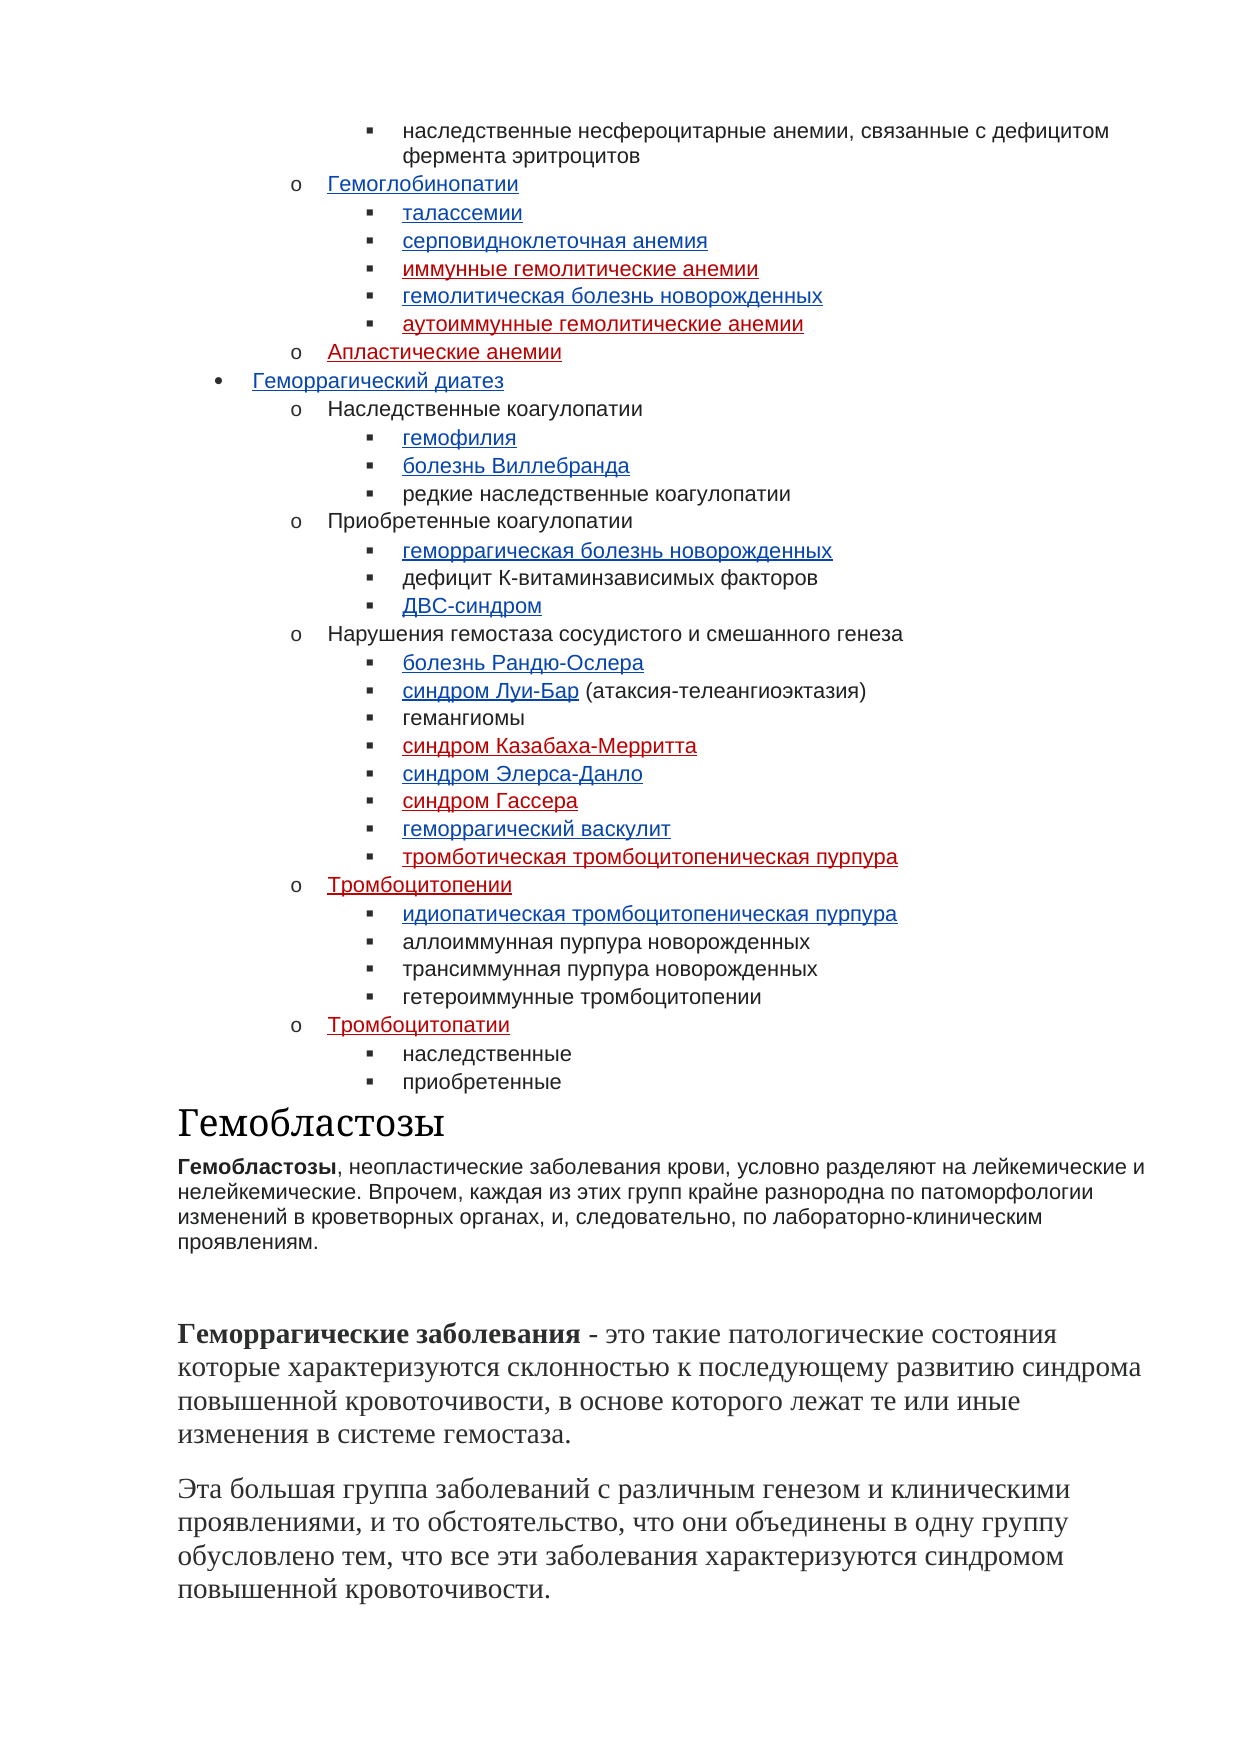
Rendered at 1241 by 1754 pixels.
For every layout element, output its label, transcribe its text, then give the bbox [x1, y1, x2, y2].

list Гемоглобинопатии [290, 171, 1152, 198]
text Эта большая группа заболеваний с различным генезом и клиническими проявлениями, и то обстоятельство, что они объединены в одну группу обусловлено тем, что все эти заболевания характеризуются синдромом повышенной кровоточивости. [551, 1471, 1152, 1605]
list серповидноклеточная анемия [365, 228, 1152, 253]
list идиопатическая тромбоцитопеническая пурпура [365, 901, 1152, 926]
list иммунные гемолитические анемии [365, 256, 1152, 281]
list геморрагическая болезнь новорожденных [365, 537, 1152, 563]
list гемангиомы [365, 705, 1152, 731]
list гетероиммунные тромбоцитопении [365, 984, 1152, 1009]
list гемолитическая болезнь новорожденных [365, 283, 1152, 309]
list аутоиммунные гемолитические анемии [365, 311, 1152, 336]
text Гемобластозы, неопластические заболевания крови, условно разделяют на лейкемические и нелейкемические. Впрочем, каждая из этих групп крайне разнородна по патоморфологии изменений в кроветворных органах, и, следовательно, по лабораторно-клиническим проявлениям. [177, 1154, 1152, 1254]
list геморрагический васкулит [365, 816, 1152, 841]
list ДВС-синдром [365, 593, 1152, 618]
list Апластические анемии [290, 339, 1152, 366]
list болезнь Виллебранда [365, 453, 1152, 478]
list аллоиммунная пурпура новорожденных [365, 928, 1152, 954]
text Геморрагические заболевания - это такие патологические состояния которые характеризуются склонностью к последующему развитию синдрома повышенной кровоточивости, в основе которого лежат те или иные изменения в системе гемостаза. [572, 1316, 1152, 1450]
list синдром Луи-Бар (атаксия-телеангиоэктазия) [365, 678, 1152, 703]
list Тромбоцитопении [290, 872, 1152, 898]
list наследственные [365, 1041, 1152, 1066]
list дефицит К-витаминзависимых факторов [365, 565, 1152, 590]
text Гемобластозы [177, 1096, 1152, 1147]
list болезнь Рандю-Ослера [365, 650, 1152, 675]
list наследственные несфероцитарные анемии, связанные с дефицитом фермента эритроцитов [365, 118, 1152, 168]
list трансиммунная пурпура новорожденных [365, 956, 1152, 981]
list Геморрагический диатез [215, 368, 1152, 393]
list талассемии [365, 200, 1152, 226]
list приобретенные [365, 1069, 1152, 1094]
list синдром Казабаха-Мерритта [365, 733, 1152, 758]
list Приобретенные коагулопатии [290, 508, 1152, 535]
list Нарушения гемостаза сосудистого и смешанного генеза [290, 621, 1152, 647]
list гемофилия [365, 425, 1152, 450]
list Тромбоцитопатии [290, 1012, 1152, 1038]
list синдром Гассера [365, 788, 1152, 814]
list Наследственные коагулопатии [290, 396, 1152, 423]
list синдром Элерса-Данло [365, 761, 1152, 786]
list тромботическая тромбоцитопеническая пурпура [365, 844, 1152, 869]
list редкие наследственные коагулопатии [365, 481, 1152, 506]
